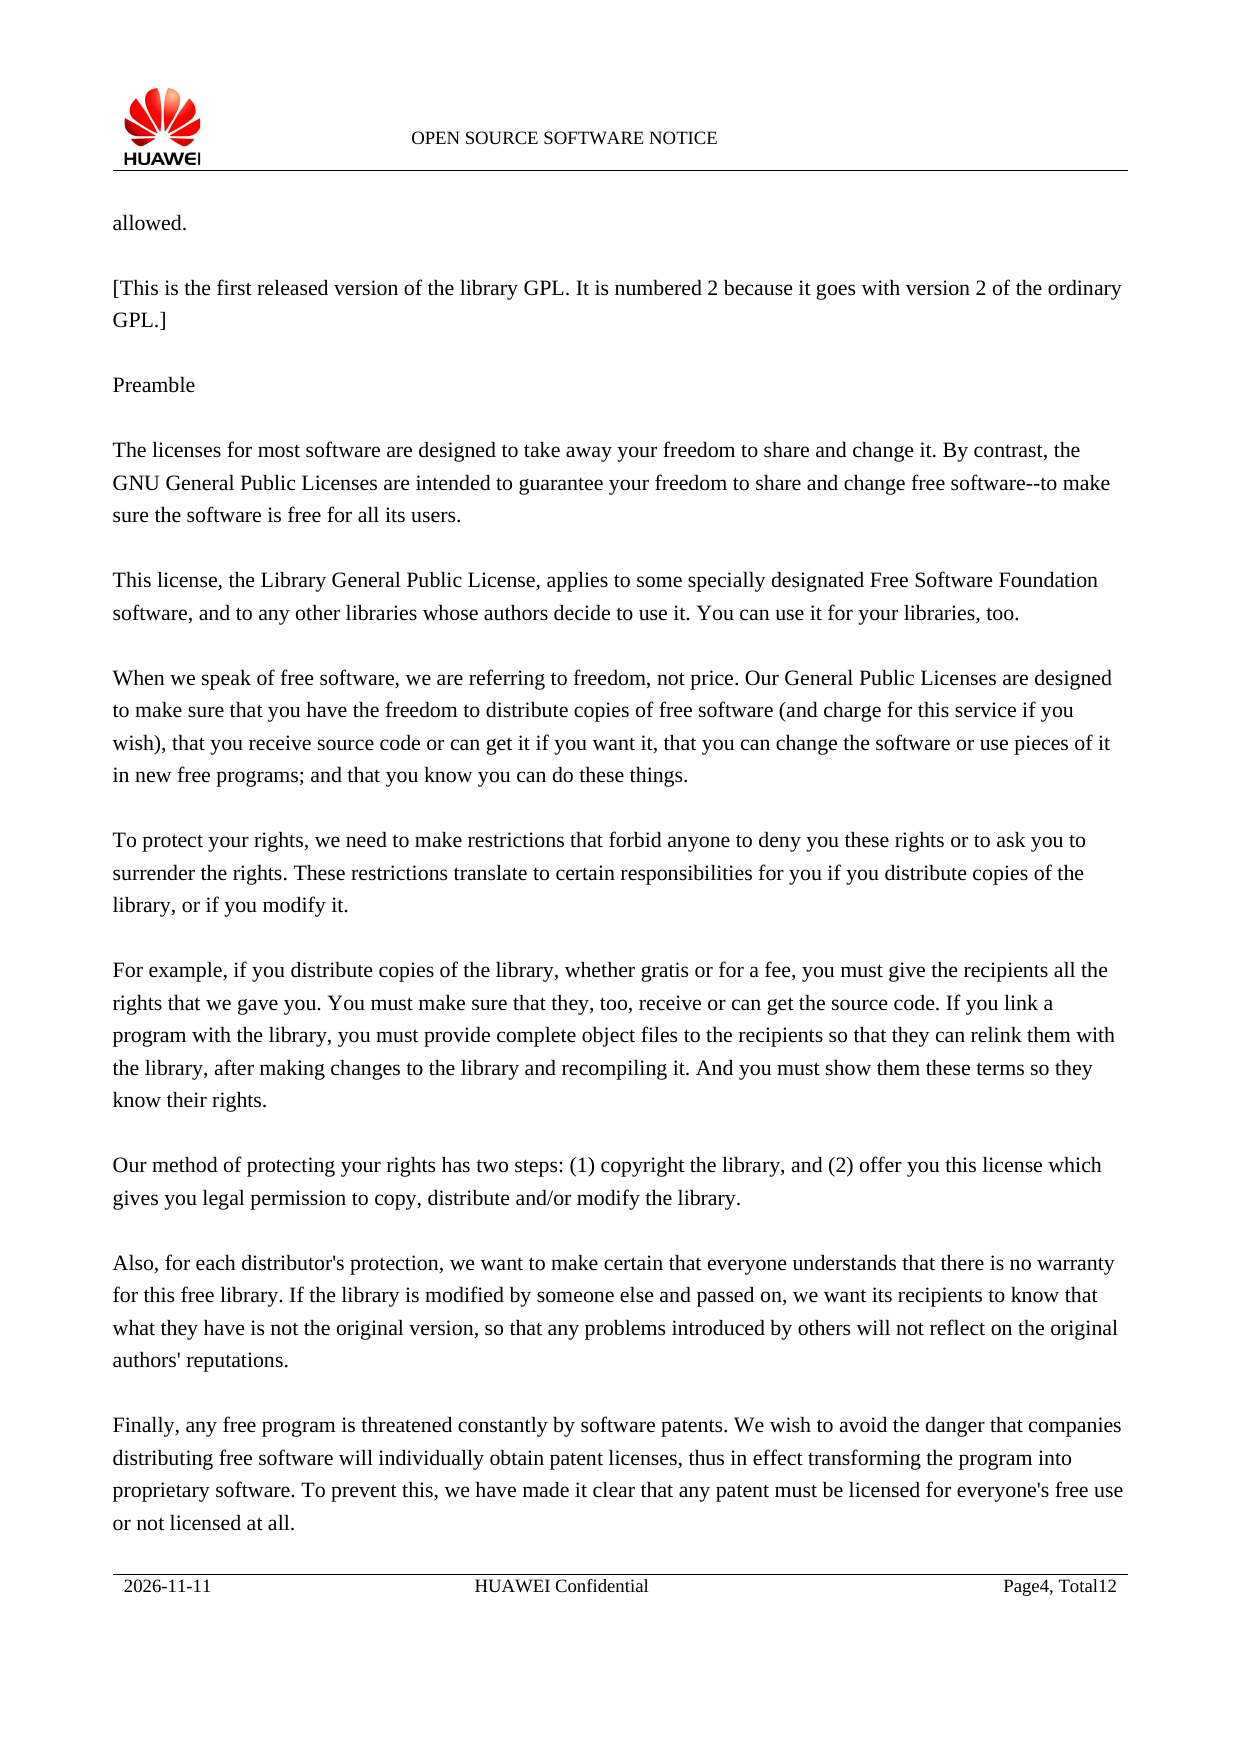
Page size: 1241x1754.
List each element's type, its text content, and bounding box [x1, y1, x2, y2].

picture [124, 88, 201, 165]
